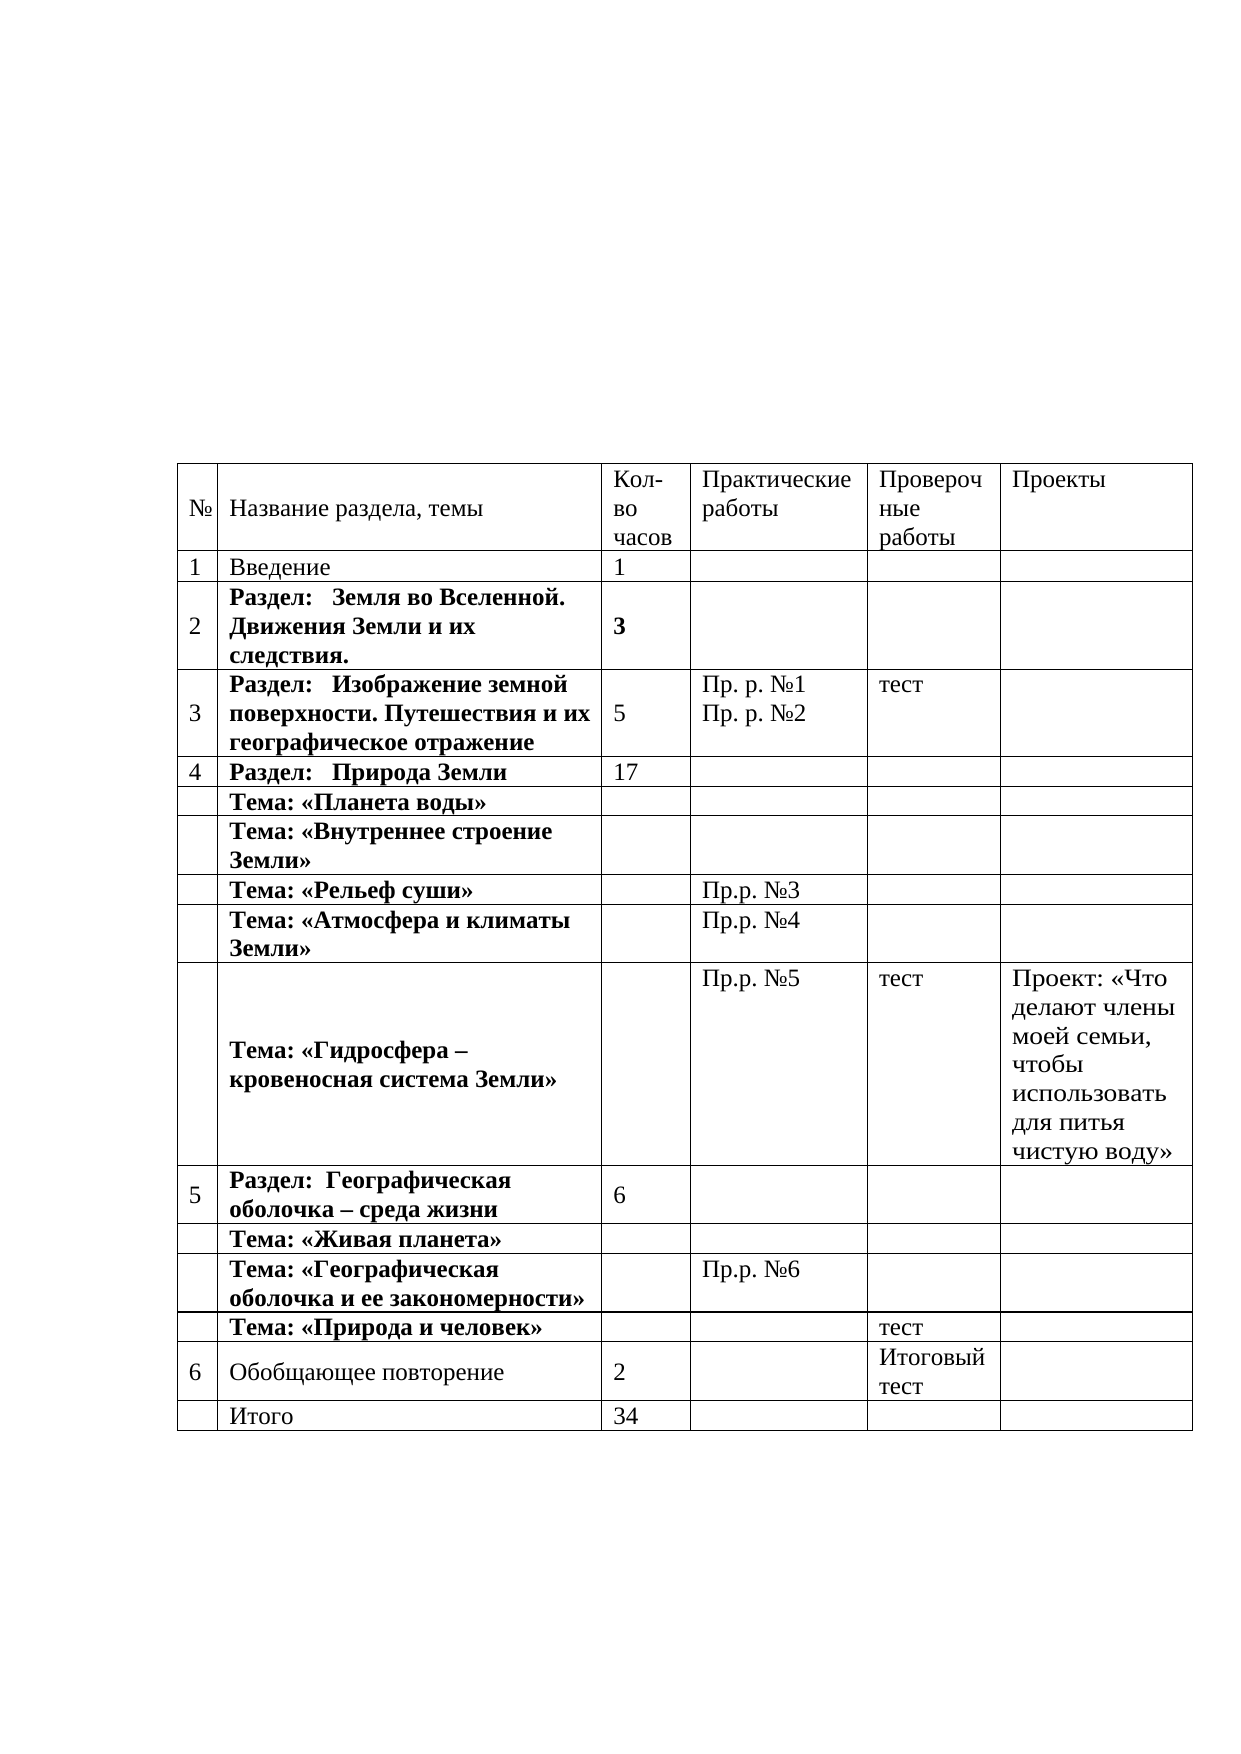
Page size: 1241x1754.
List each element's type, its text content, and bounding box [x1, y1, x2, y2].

table_cell [602, 963, 690, 1164]
table_cell [691, 1166, 867, 1223]
table_cell [691, 787, 867, 815]
table_cell 3 [602, 582, 690, 668]
table_cell Итоговый тест [868, 1342, 1000, 1400]
table_cell [868, 582, 1000, 668]
table_cell [691, 1224, 867, 1253]
table_cell [691, 1342, 867, 1400]
table_cell Раздел: Изображение земной поверхности. Путешествия и их географическое отражение [218, 670, 601, 756]
table_cell [1001, 582, 1192, 668]
table_cell [1001, 551, 1192, 581]
table_cell Итого [218, 1401, 601, 1429]
table_cell Пр.р. №6 [691, 1254, 867, 1311]
table_cell [1001, 757, 1192, 786]
table_header Практические работы [691, 464, 867, 550]
table_cell [178, 787, 217, 815]
table_cell Пр.р. №4 [691, 905, 867, 962]
table_cell [1001, 1254, 1192, 1311]
table_cell [691, 816, 867, 874]
table_cell 3 [178, 670, 217, 756]
table_cell [691, 1401, 867, 1429]
table_cell Тема: «Живая планета» [218, 1224, 601, 1253]
table_cell 6 [178, 1342, 217, 1400]
table_cell [178, 1313, 217, 1341]
table_cell [602, 1224, 690, 1253]
table_cell Обобщающее повторение [218, 1342, 601, 1400]
table_cell [178, 1254, 217, 1311]
table_header Проекты [1001, 464, 1192, 550]
table_cell [691, 1313, 867, 1341]
table_cell [868, 757, 1000, 786]
table_cell Пр.р. №5 [691, 963, 867, 1164]
table_cell [602, 875, 690, 904]
table_cell Введение [218, 551, 601, 581]
table_cell [602, 1254, 690, 1311]
table_cell [868, 1224, 1000, 1253]
table_cell [1001, 787, 1192, 815]
table_cell [868, 905, 1000, 962]
table_cell 2 [602, 1342, 690, 1400]
table_cell тест [868, 670, 1000, 756]
table_cell [602, 787, 690, 815]
table_cell [868, 1166, 1000, 1223]
table_cell Пр.р. №3 [691, 875, 867, 904]
table_cell [1001, 905, 1192, 962]
table_cell Тема: «Гидросфера – кровеносная система Земли» [218, 963, 601, 1164]
table_cell Раздел: Природа Земли [218, 757, 601, 786]
table_cell [602, 905, 690, 962]
table_cell Раздел: Географическая оболочка – среда жизни [218, 1166, 601, 1223]
table_cell [868, 787, 1000, 815]
table_cell 34 [602, 1401, 690, 1429]
table_cell [1001, 670, 1192, 756]
table_cell [1001, 1313, 1192, 1341]
table_cell тест [868, 963, 1000, 1164]
table_cell 5 [178, 1166, 217, 1223]
table_header Название раздела, темы [218, 464, 601, 550]
table_cell [691, 582, 867, 668]
table_cell [178, 963, 217, 1164]
table_cell [1001, 816, 1192, 874]
table_cell [868, 1401, 1000, 1429]
table_header Проверочные работы [868, 464, 1000, 550]
table_cell Раздел: Земля во Вселенной. Движения Земли и их следствия. [218, 582, 601, 668]
table_cell [1001, 1342, 1192, 1400]
table_cell 1 [178, 551, 217, 581]
table_cell [868, 875, 1000, 904]
table_cell [602, 816, 690, 874]
table_header № [178, 464, 217, 550]
table_cell 6 [602, 1166, 690, 1223]
table_cell Тема: «Атмосфера и климаты Земли» [218, 905, 601, 962]
table_cell [602, 1313, 690, 1341]
table_cell [868, 1254, 1000, 1311]
table_header Кол-во часов [602, 464, 690, 550]
table_cell [868, 551, 1000, 581]
table_cell [178, 875, 217, 904]
table_cell Тема: «Природа и человек» [218, 1313, 601, 1341]
table_cell тест [868, 1313, 1000, 1341]
table_cell 5 [602, 670, 690, 756]
table_cell Тема: «Географическая оболочка и ее закономерности» [218, 1254, 601, 1311]
table_cell [178, 1401, 217, 1429]
table_cell 2 [178, 582, 217, 668]
table_cell [178, 816, 217, 874]
table_cell [1001, 875, 1192, 904]
table_cell [1001, 1401, 1192, 1429]
table_cell 17 [602, 757, 690, 786]
table_cell 1 [602, 551, 690, 581]
table_cell [178, 905, 217, 962]
table_cell [868, 816, 1000, 874]
table_cell [691, 551, 867, 581]
table_cell 4 [178, 757, 217, 786]
table_cell [178, 1224, 217, 1253]
table_cell Тема: «Внутреннее строение Земли» [218, 816, 601, 874]
table_cell Пр. р. №1 Пр. р. №2 [691, 670, 867, 756]
table_cell Проект: «Что делают члены моей семьи, чтобы использовать для питья чистую воду» [1001, 963, 1192, 1164]
table_cell [1001, 1224, 1192, 1253]
table_cell [691, 757, 867, 786]
table_cell Тема: «Рельеф суши» [218, 875, 601, 904]
table_cell Тема: «Планета воды» [218, 787, 601, 815]
table_cell [1001, 1166, 1192, 1223]
